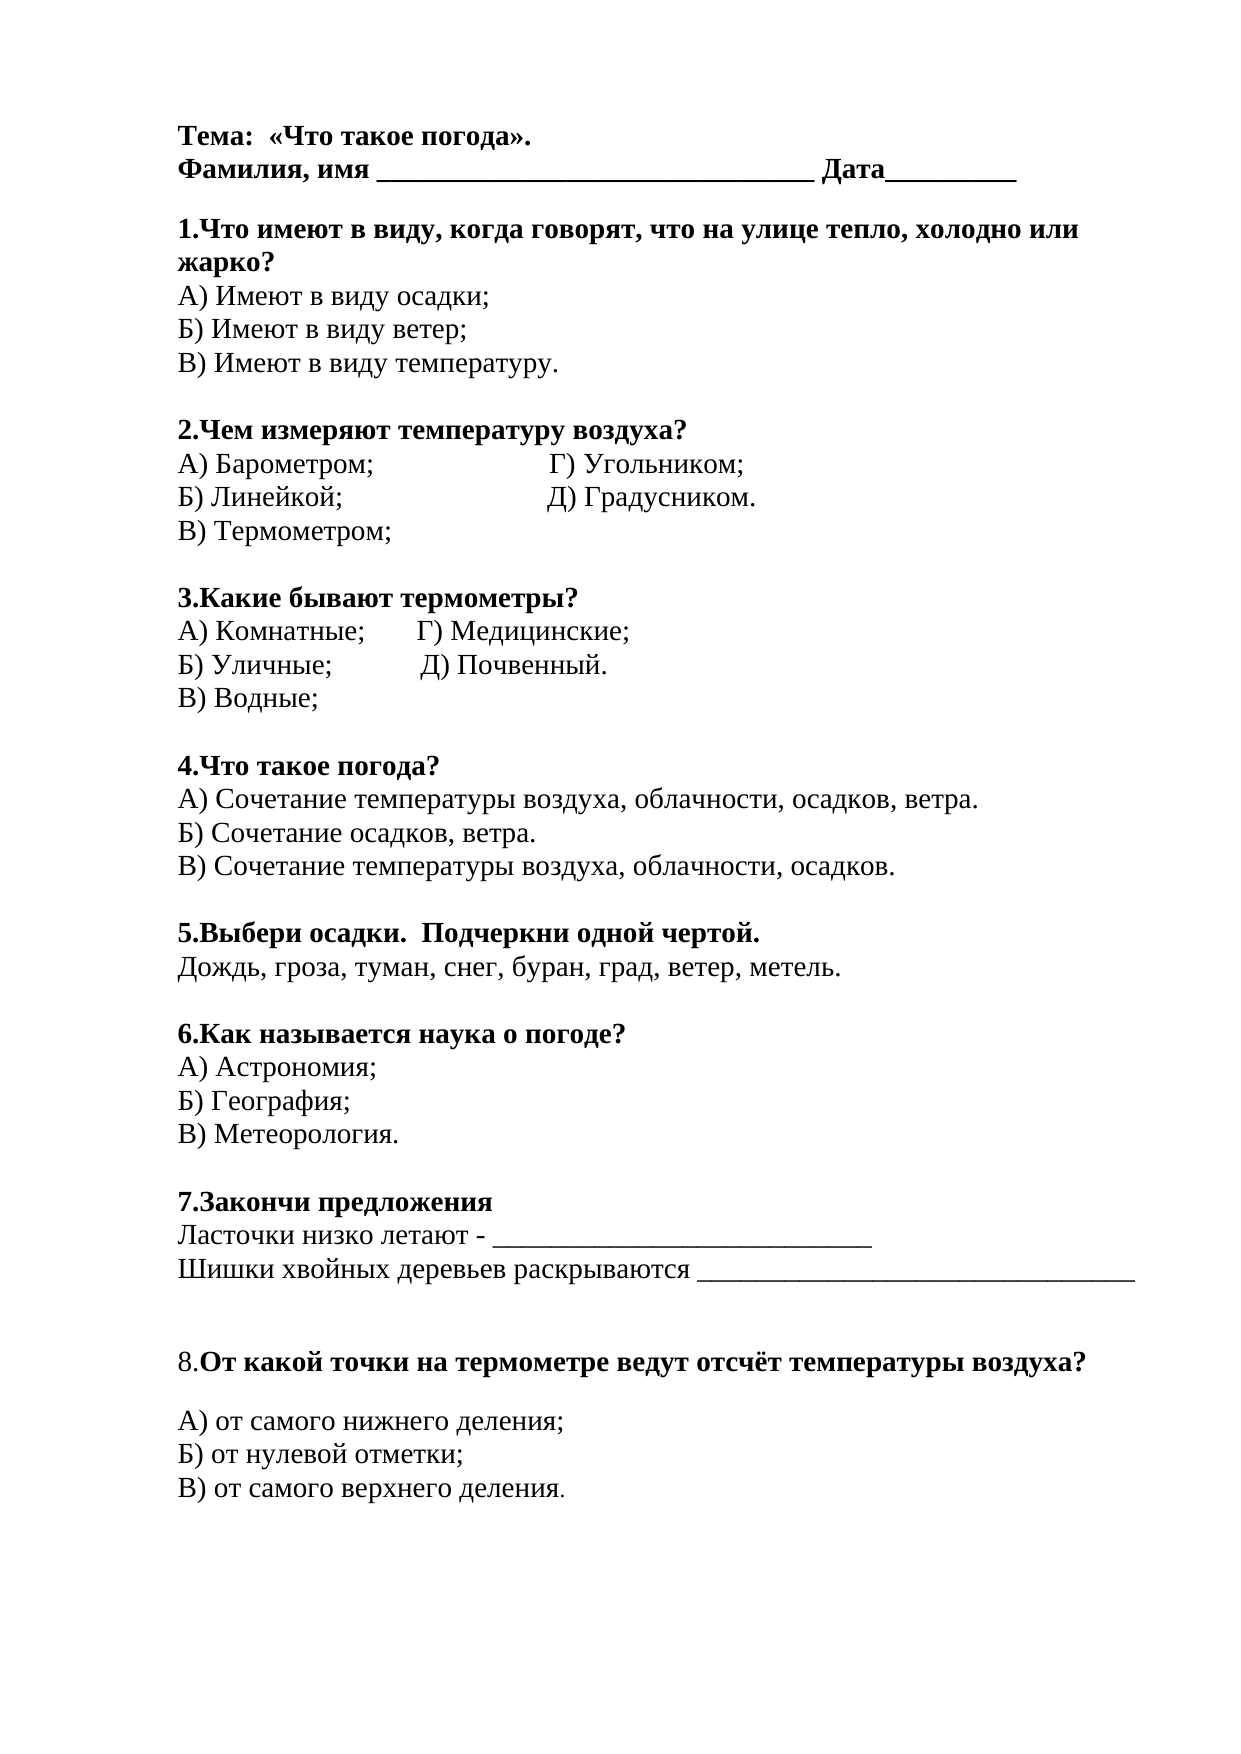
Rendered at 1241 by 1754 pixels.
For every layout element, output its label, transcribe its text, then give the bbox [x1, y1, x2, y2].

text 8.От какой точки на термометре ведут отсчёт температуры воздуха? [177, 1344, 1152, 1377]
text Б) Линейкой; Д) Градусником. [177, 479, 1152, 513]
text Б) Уличные; Д) Почвенный. [177, 647, 1152, 681]
text Б) Имеют в виду ветер; [177, 312, 1152, 345]
text Ласточки низко летают - __________________________ [177, 1217, 1152, 1251]
text 6.Как называется наука о погоде? [177, 1016, 1152, 1049]
text 3.Какие бывают термометры? [177, 580, 1152, 613]
text В) Водные; [177, 681, 1152, 714]
text Тема: «Что такое погода». [177, 118, 1152, 152]
text А) Комнатные; Г) Медицинские; [177, 613, 1152, 647]
text А) Сочетание температуры воздуха, облачности, осадков, ветра. [177, 781, 1152, 815]
text Б) Сочетание осадков, ветра. [177, 815, 1152, 848]
text А) Имеют в виду осадки; [177, 278, 1152, 312]
text А) Астрономия; [177, 1049, 1152, 1083]
text Дождь, гроза, туман, снег, буран, град, ветер, метель. [177, 949, 1152, 982]
text В) Термометром; [177, 513, 1152, 546]
text Фамилия, имя ______________________________ Дата_________ [177, 152, 1152, 185]
text Б) от нулевой отметки; [177, 1437, 1152, 1470]
text 1.Что имеют в виду, когда говорят, что на улице тепло, холодно или жарко? [177, 211, 1152, 278]
text А) от самого нижнего деления; [177, 1403, 1152, 1437]
text Шишки хвойных деревьев раскрываются ______________________________ [177, 1251, 1152, 1284]
text В) Метеорология. [177, 1117, 1152, 1150]
text В) Сочетание температуры воздуха, облачности, осадков. [177, 848, 1152, 882]
text В) Имеют в виду температуру. [177, 345, 1152, 379]
text Б) География; [177, 1083, 1152, 1117]
text 2.Чем измеряют температуру воздуха? [177, 412, 1152, 446]
text В) от самого верхнего деления. [177, 1470, 1152, 1504]
text 5.Выбери осадки. Подчеркни одной чертой. [177, 915, 1152, 949]
text 7.Закончи предложения [177, 1184, 1152, 1217]
text А) Барометром; Г) Угольником; [177, 446, 1152, 479]
text 4.Что такое погода? [177, 748, 1152, 781]
